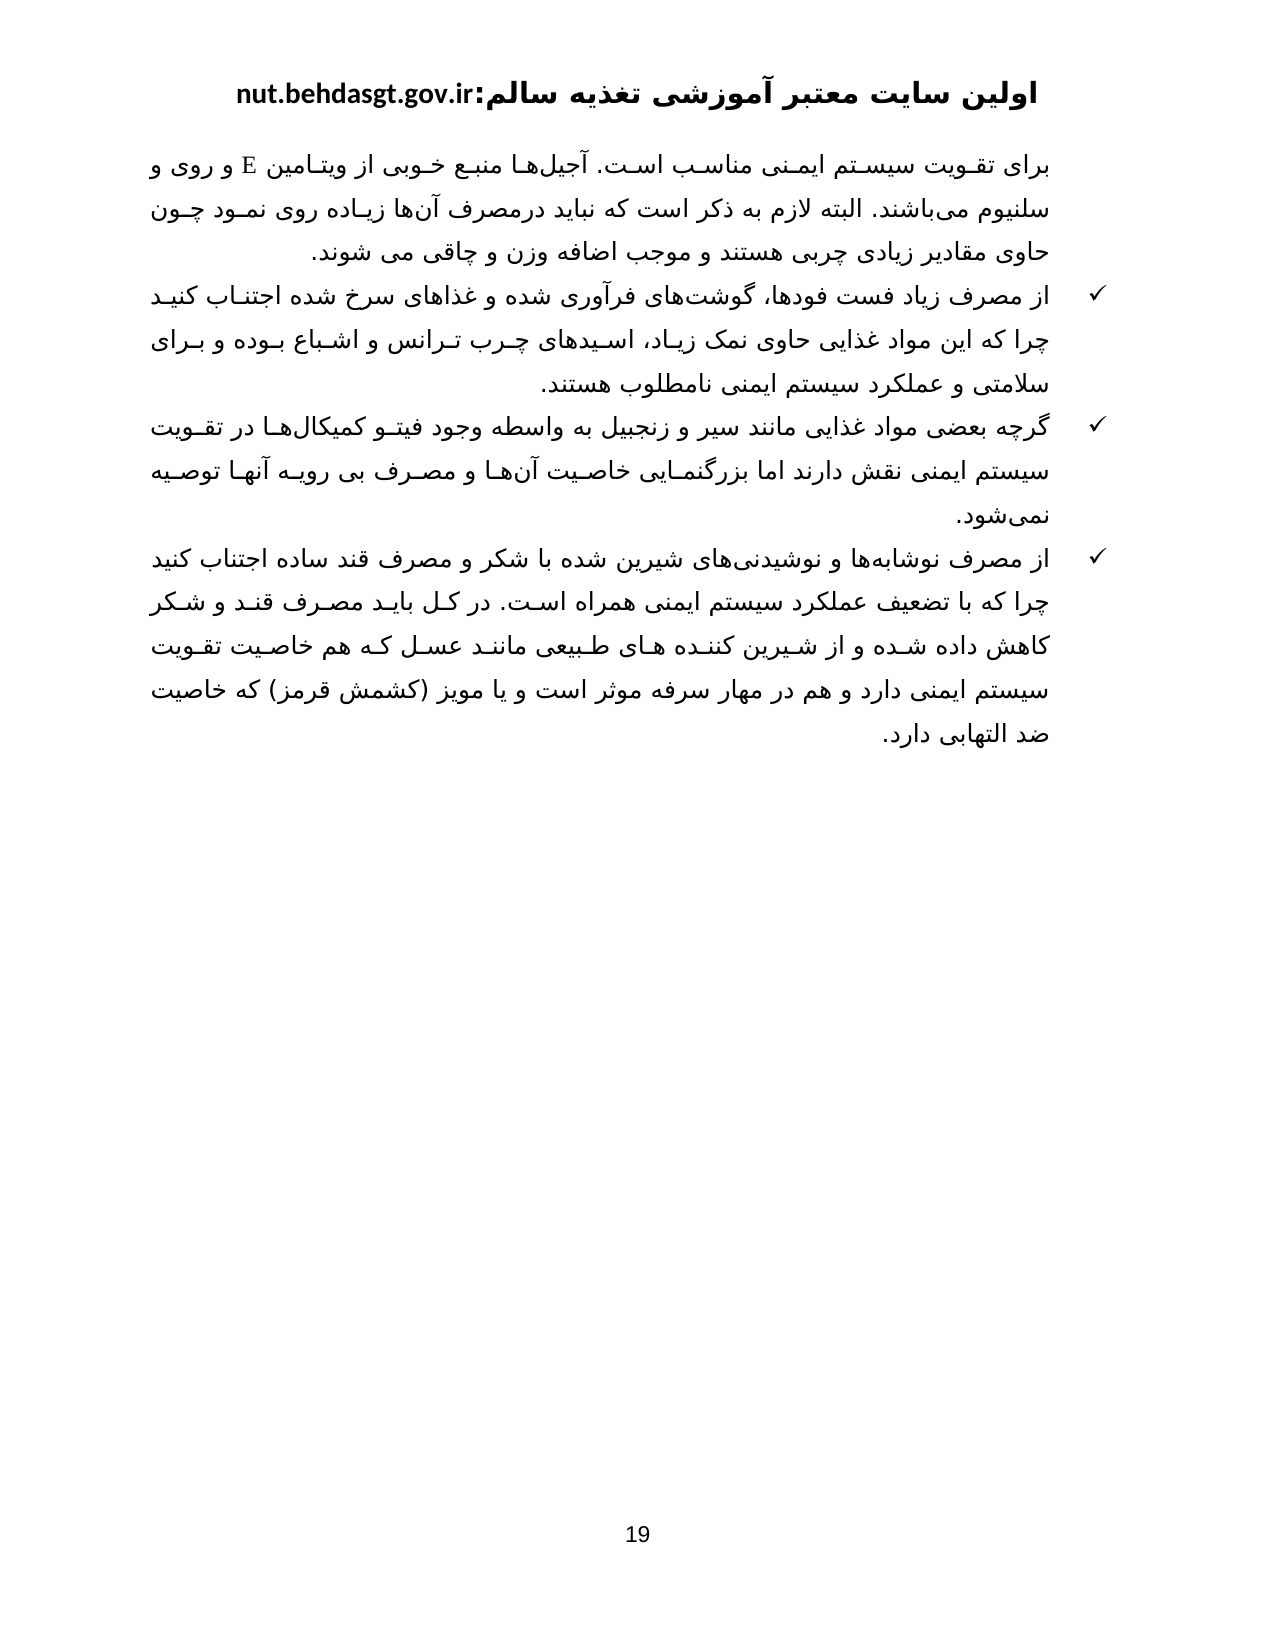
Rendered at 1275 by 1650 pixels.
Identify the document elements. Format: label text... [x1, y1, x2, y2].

list از مصرف زیاد فست فودها، گوشت‌های فرآوری شده و غذاهای سرخ شده اجتناب کنید چرا که این مواد غذایی حاوی نمک زیاد، اسیدهای چرب ترانس و اشباع بوده و برای سلامتی و عملکرد سیستم ایمنی نامطلوب هستند. [150, 281, 1087, 398]
list گرچه بعضی مواد غذایی مانند سیر و زنجبیل به واسطه وجود فیتو کمیکال‌ها در تقویت سیستم ایمنی نقش دارند اما بزرگنمایی خاصیت آن‌ها و مصرف بی رویه آنها توصیه نمی‌شود. [150, 413, 1087, 529]
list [150, 150, 1087, 267]
list از مصرف نوشابه‌ها و نوشیدنی‌های شیرین شده با شکر و مصرف قند ساده اجتناب کنید چرا که با تضعیف عملکرد سیستم ایمنی همراه است. در کل باید مصرف قند و شکر کاهش داده شده و از شیرین کننده های طبیعی مانند عسل که هم خاصیت تقویت سیستم ایمنی دارد و هم در مهار سرفه موثر است و یا مویز (کشمش قرمز) که خاصیت ضد التهابی دارد. [150, 544, 1087, 748]
